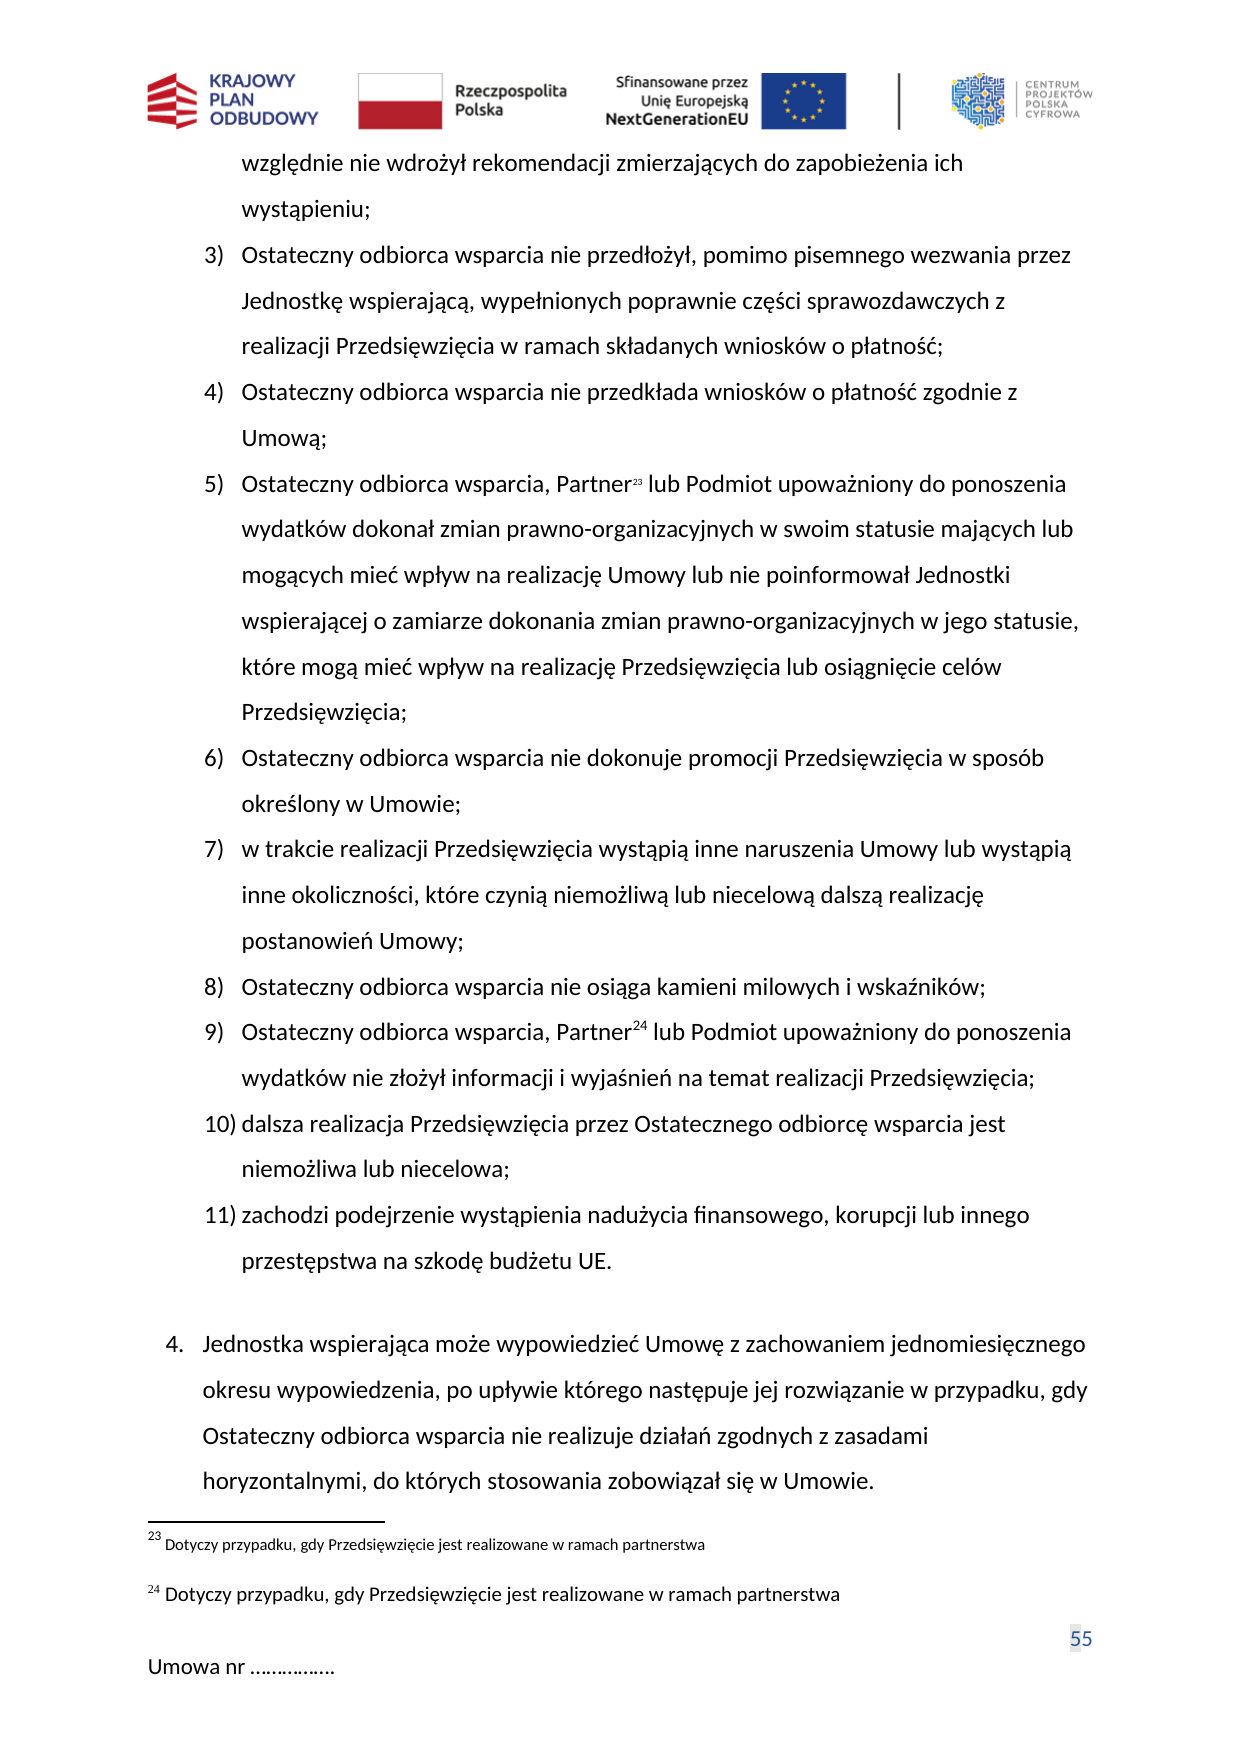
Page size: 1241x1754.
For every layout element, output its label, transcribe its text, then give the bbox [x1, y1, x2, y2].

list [204, 148, 1093, 224]
list Ostateczny odbiorca wsparcia, Partner lub Podmiot upoważniony do ponoszenia wydatków nie złożył informacji i wyjaśnień na temat realizacji Przedsięwzięcia; [204, 1016, 1093, 1093]
list zachodzi podejrzenie wystąpienia nadużycia finansowego, korupcji lub innego przestępstwa na szkodę budżetu UE. [204, 1199, 1093, 1276]
list Ostateczny odbiorca wsparcia nie przedkłada wniosków o płatność zgodnie z Umową; [204, 376, 1093, 452]
list Ostateczny odbiorca wsparcia nie przedłożył, pomimo pisemnego wezwania przez Jednostkę wspierającą, wypełnionych poprawnie części sprawozdawczych z realizacji Przedsięwzięcia w ramach składanych wniosków o płatność; [204, 239, 1093, 361]
list Ostateczny odbiorca wsparcia nie osiąga kamieni milowych i wskaźników; [204, 971, 1093, 1001]
list Ostateczny odbiorca wsparcia nie dokonuje promocji Przedsięwzięcia w sposób określony w Umowie; [204, 742, 1093, 818]
picture [147, 73, 1093, 130]
list Jednostka wspierająca może wypowiedzieć Umowę z zachowaniem jednomiesięcznego okresu wypowiedzenia, po upływie którego następuje jej rozwiązanie w przypadku, gdy Ostateczny odbiorca wsparcia nie realizuje działań zgodnych z zasadami horyzontalnymi, do których stosowania zobowiązał się w Umowie. [165, 1328, 1093, 1496]
list Ostateczny odbiorca wsparcia, Partner lub Podmiot upoważniony do ponoszenia wydatków dokonał zmian prawno-organizacyjnych w swoim statusie mających lub mogących mieć wpływ na realizację Umowy lub nie poinformował Jednostki wspierającej o zamiarze dokonania zmian prawno-organizacyjnych w jego statusie, które mogą mieć wpływ na realizację Przedsięwzięcia lub osiągnięcie celów Przedsięwzięcia; [204, 468, 1093, 727]
list w trakcie realizacji Przedsięwzięcia wystąpią inne naruszenia Umowy lub wystąpią inne okoliczności, które czynią niemożliwą lub niecelową dalszą realizację postanowień Umowy; [204, 833, 1093, 956]
list dalsza realizacja Przedsięwzięcia przez Ostatecznego odbiorcę wsparcia jest niemożliwa lub niecelowa; [204, 1108, 1093, 1184]
